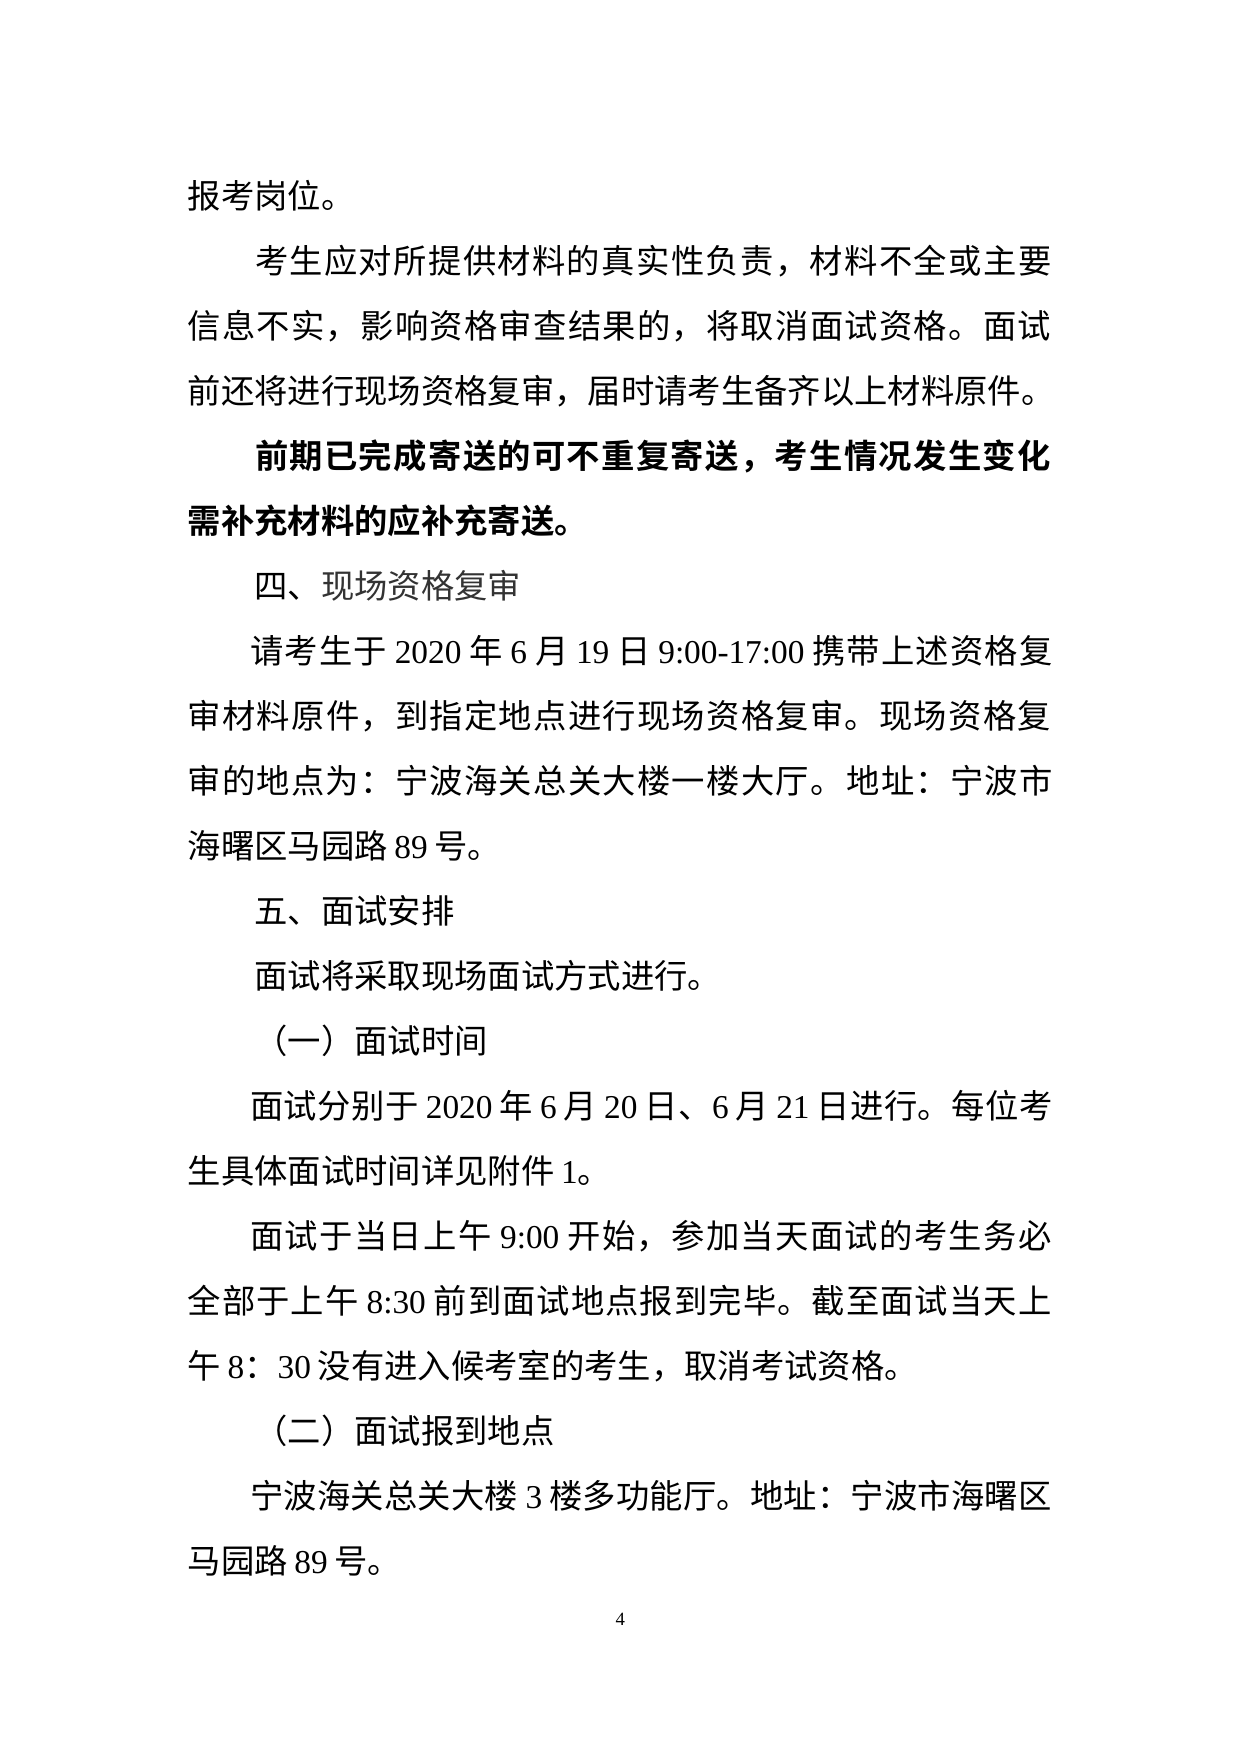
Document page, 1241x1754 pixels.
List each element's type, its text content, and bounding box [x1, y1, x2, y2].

text 宁波海关总关大楼3楼多功能厅。地址：宁波市海曙区马园路89号。 [187, 1462, 1053, 1592]
text 请考生于2020年6月19日9:00-17:00携带上述资格复审材料原件，到指定地点进行现场资格复审。现场资格复审的地点为：宁波海关总关大楼一楼大厅。地址：宁波市海曙区马园路89号。 [187, 617, 1053, 877]
text 四、现场资格复审 [187, 552, 1053, 617]
text 考生应对所提供材料的真实性负责，材料不全或主要信息不实，影响资格审查结果的，将取消面试资格。面试前还将进行现场资格复审，届时请考生备齐以上材料原件。 [187, 227, 1053, 422]
text 面试分别于2020年6月20日、6月21日进行。每位考生具体面试时间详见附件1。 [187, 1072, 1053, 1202]
text （一）面试时间 [187, 1007, 1053, 1072]
text （二）面试报到地点 [187, 1397, 1053, 1462]
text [187, 162, 1053, 227]
text 面试于当日上午9:00开始，参加当天面试的考生务必全部于上午8:30前到面试地点报到完毕。截至面试当天上午8：30没有进入候考室的考生，取消考试资格。 [187, 1202, 1053, 1397]
text 五、面试安排 [187, 877, 1053, 942]
text 面试将采取现场面试方式进行。 [187, 942, 1053, 1007]
text 前期已完成寄送的可不重复寄送，考生情况发生变化需补充材料的应补充寄送。 [187, 422, 1053, 552]
